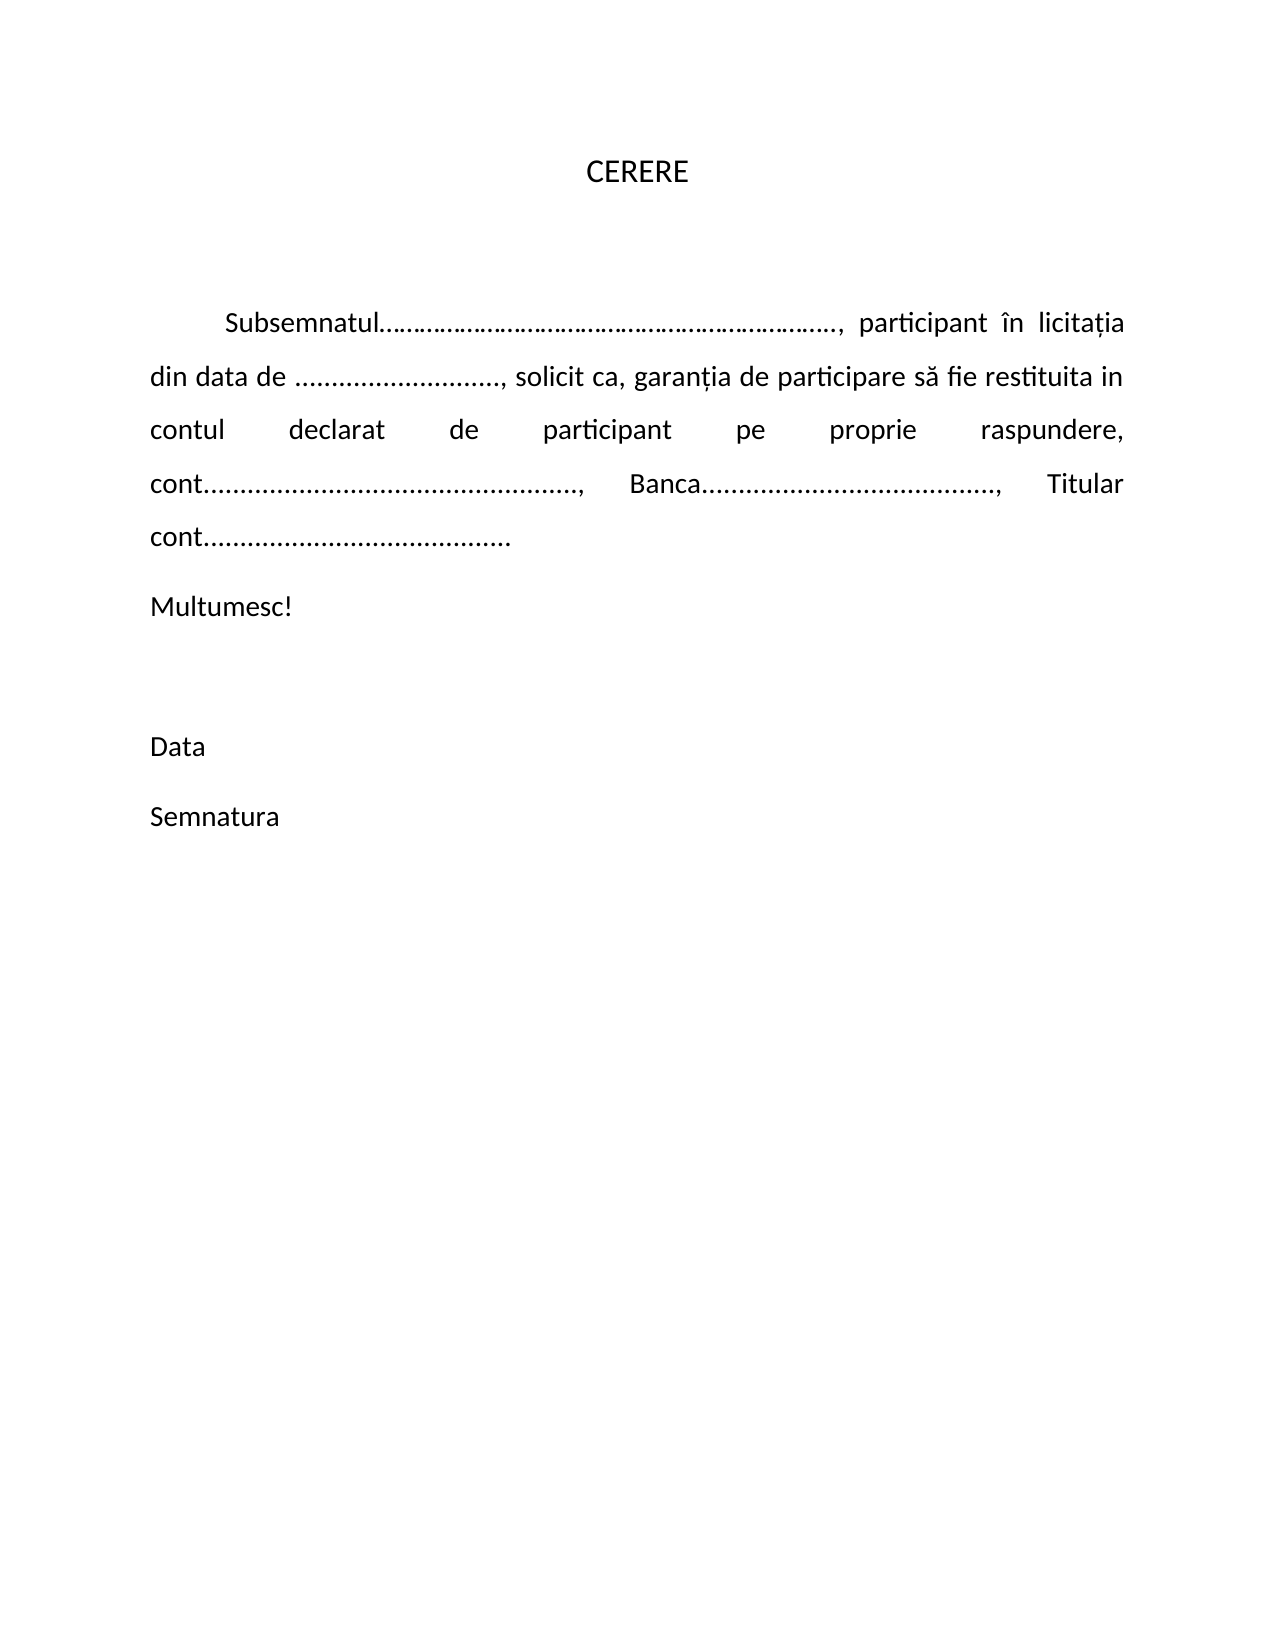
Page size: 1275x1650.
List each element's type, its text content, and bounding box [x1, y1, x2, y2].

text Multumesc! [150, 588, 1125, 624]
text Data [150, 728, 1125, 764]
text Semnatura [150, 798, 1125, 834]
text CERERE [150, 150, 1125, 191]
text Subsemnatul………………………………………………………….., participant în licitația din data de ............................, solicit ca, garanția de participare să fie restituita in contul declarat de participant pe proprie raspundere, cont..................................................., Banca........................................, Titular cont.......................................... [150, 304, 1125, 554]
